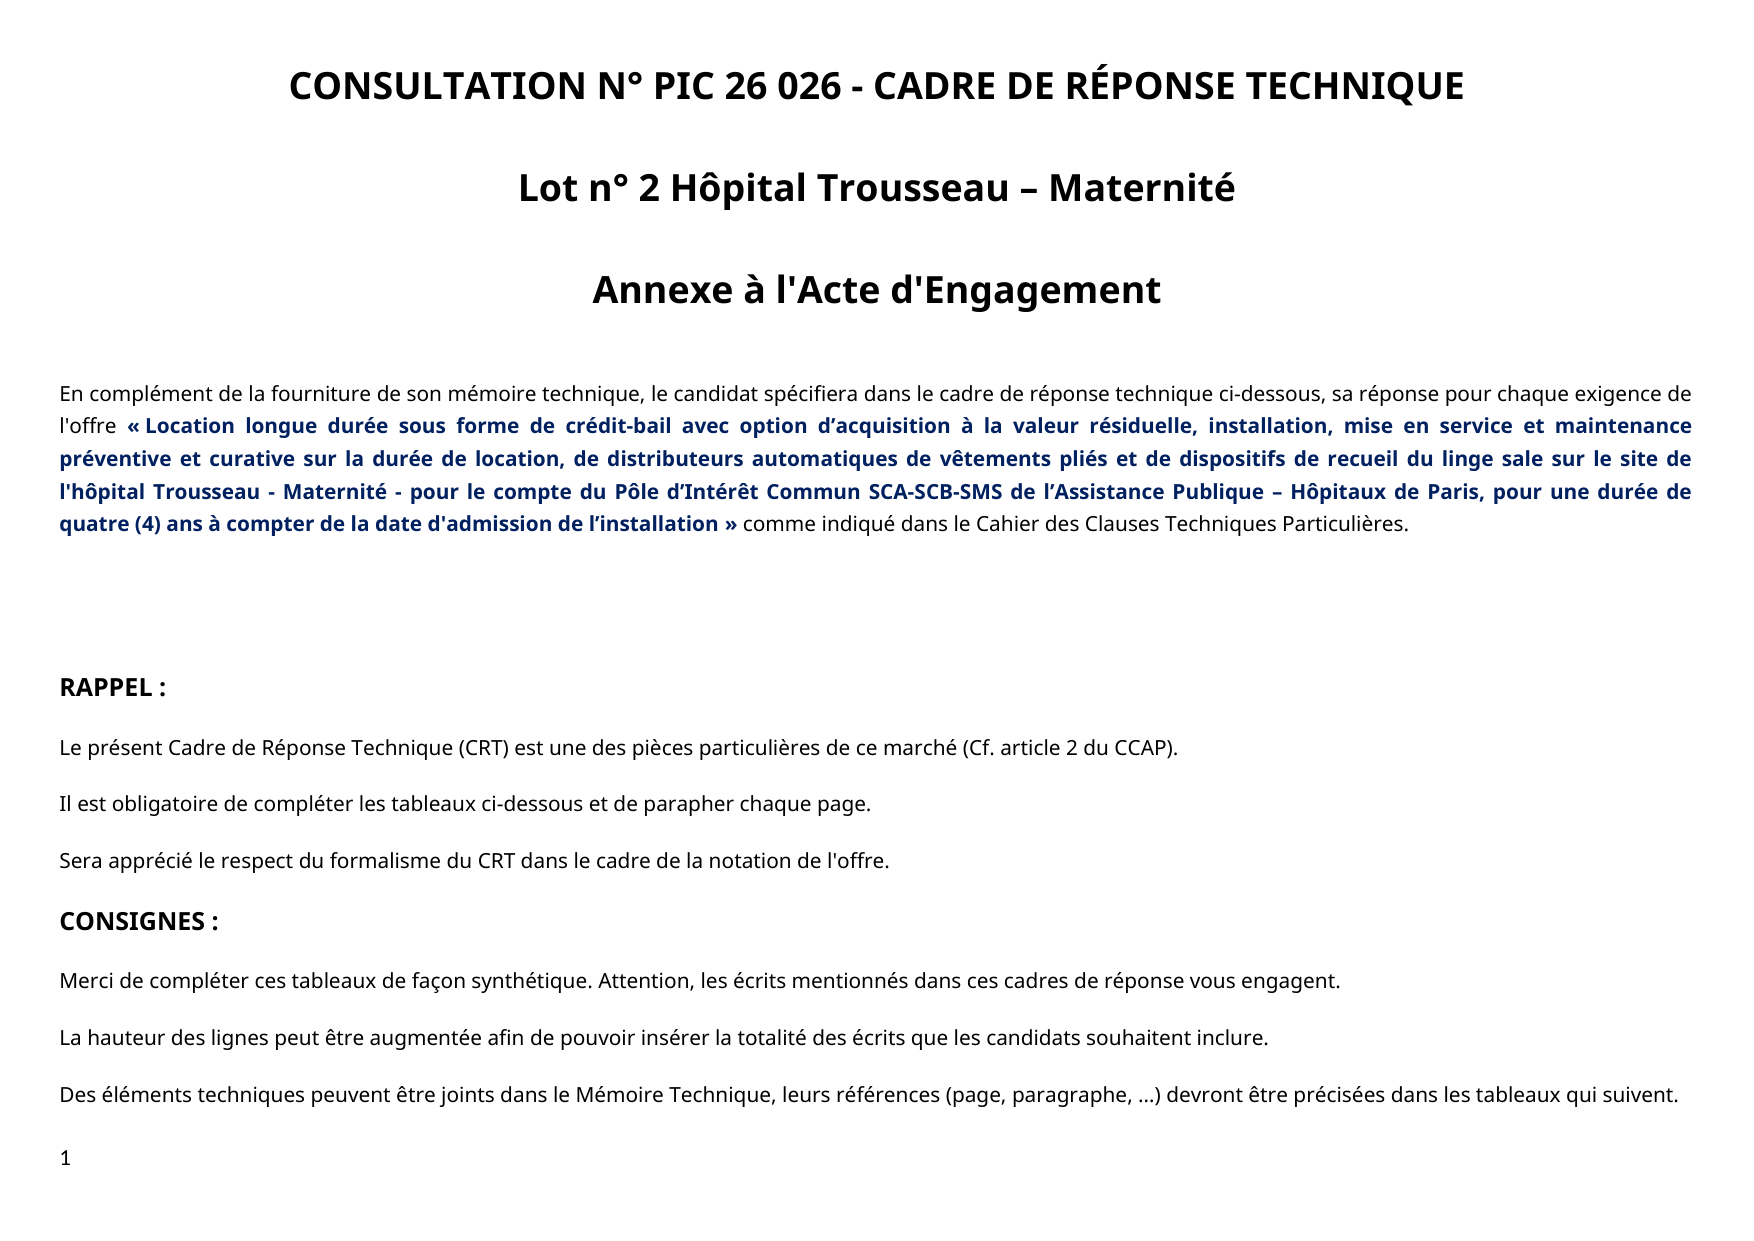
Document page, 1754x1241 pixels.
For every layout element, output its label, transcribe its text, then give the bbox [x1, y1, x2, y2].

text Merci de compléter ces tableaux de façon synthétique. Attention, les écrits mentionnés dans ces cadres de réponse vous engagent. [59, 966, 1695, 994]
text CONSIGNES : [59, 903, 1695, 937]
text Le présent Cadre de Réponse Technique (CRT) est une des pièces particulières de ce marché (Cf. article 2 du CCAP). [59, 733, 1695, 761]
text La hauteur des lignes peut être augmentée afin de pouvoir insérer la totalité des écrits que les candidats souhaitent inclure. [59, 1023, 1695, 1051]
text Il est obligatoire de compléter les tableaux ci-dessous et de parapher chaque page. [59, 789, 1695, 818]
text Sera apprécié le respect du formalisme du CRT dans le cadre de la notation de l'offre. [59, 846, 1695, 875]
text RAPPEL : [59, 670, 1695, 704]
text CONSULTATION N° PIC 26 026 - CADRE DE RÉPONSE TECHNIQUE [266, 59, 1488, 110]
text Lot n° 2 Hôpital Trousseau – Maternité [266, 161, 1488, 212]
text En complément de la fourniture de son mémoire technique, le candidat spécifiera dans le cadre de réponse technique ci-dessous, sa réponse pour chaque exigence de l'offre « Location longue durée sous forme de crédit-bail avec option d’acquisition à la valeur résiduelle, installation, mise en service et maintenance préventive et curative sur la durée de location, de distributeurs automatiques de vêtements pliés et de dispositifs de recueil du linge sale sur le site de l'hôpital Trousseau - Maternité - pour le compte du Pôle d’Intérêt Commun SCA-SCB-SMS de l’Assistance Publique – Hôpitaux de Paris, pour une durée de quatre (4) ans à compter de la date d'admission de l’installation » comme indiqué dans le Cahier des Clauses Techniques Particulières. [59, 379, 1695, 538]
text Annexe à l'Acte d'Engagement [266, 263, 1488, 314]
text Des éléments techniques peuvent être joints dans le Mémoire Technique, leurs références (page, paragraphe, …) devront être précisées dans les tableaux qui suivent. [59, 1080, 1695, 1108]
